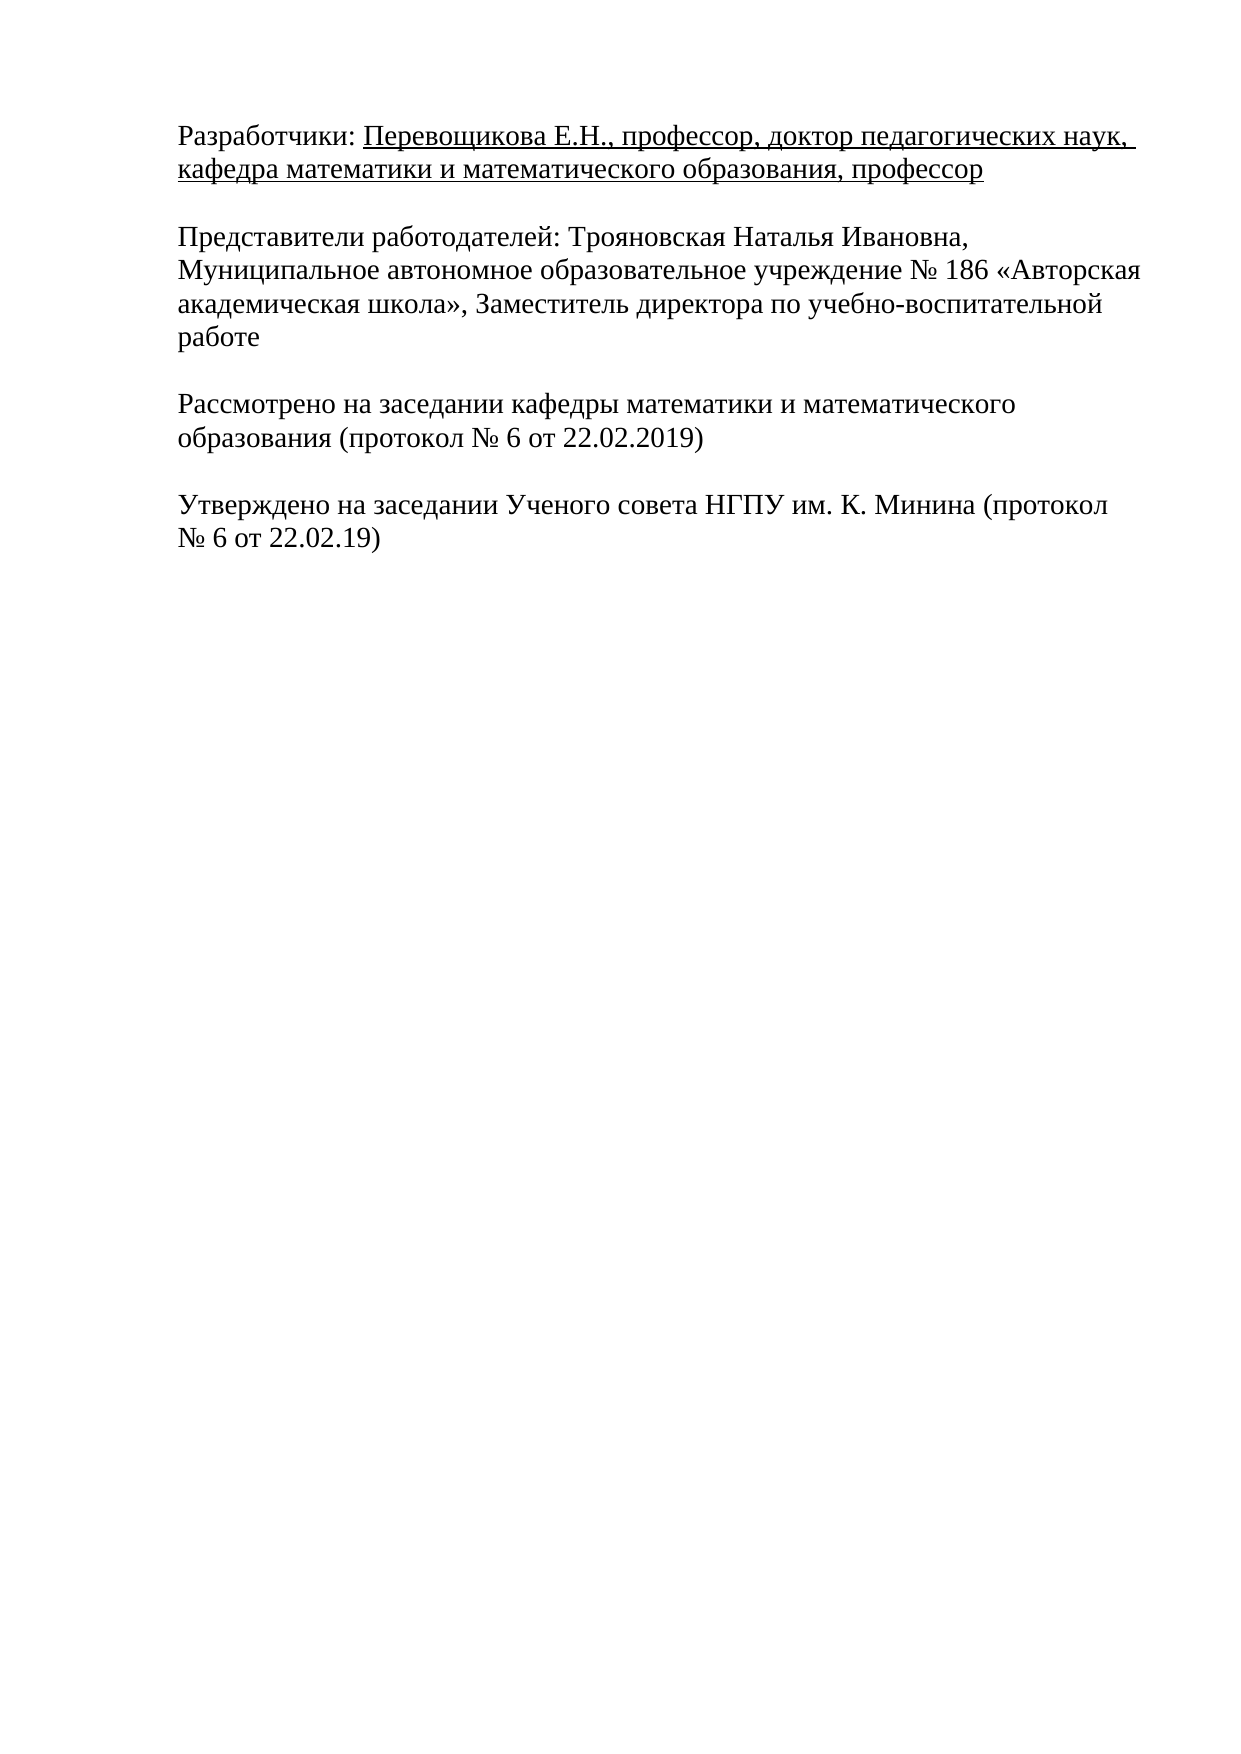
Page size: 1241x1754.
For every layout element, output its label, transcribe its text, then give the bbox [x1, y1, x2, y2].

text Представители работодателей: Трояновская Наталья Ивановна, Муниципальное автономное образовательное учреждение № 186 «Авторская академическая школа», Заместитель директора по учебно-воспитательной работе [177, 219, 1152, 353]
text Рассмотрено на заседании кафедры математики и математического образования (протокол № 6 от 22.02.2019) [177, 386, 1152, 453]
text Утверждено на заседании Ученого совета НГПУ им. К. Минина (протокол № 6 от 22.02.19) [177, 487, 1152, 554]
text Разработчики: Перевощикова Е.Н., профессор, доктор педагогических наук, кафедра математики и математического образования, профессор [177, 118, 1152, 185]
